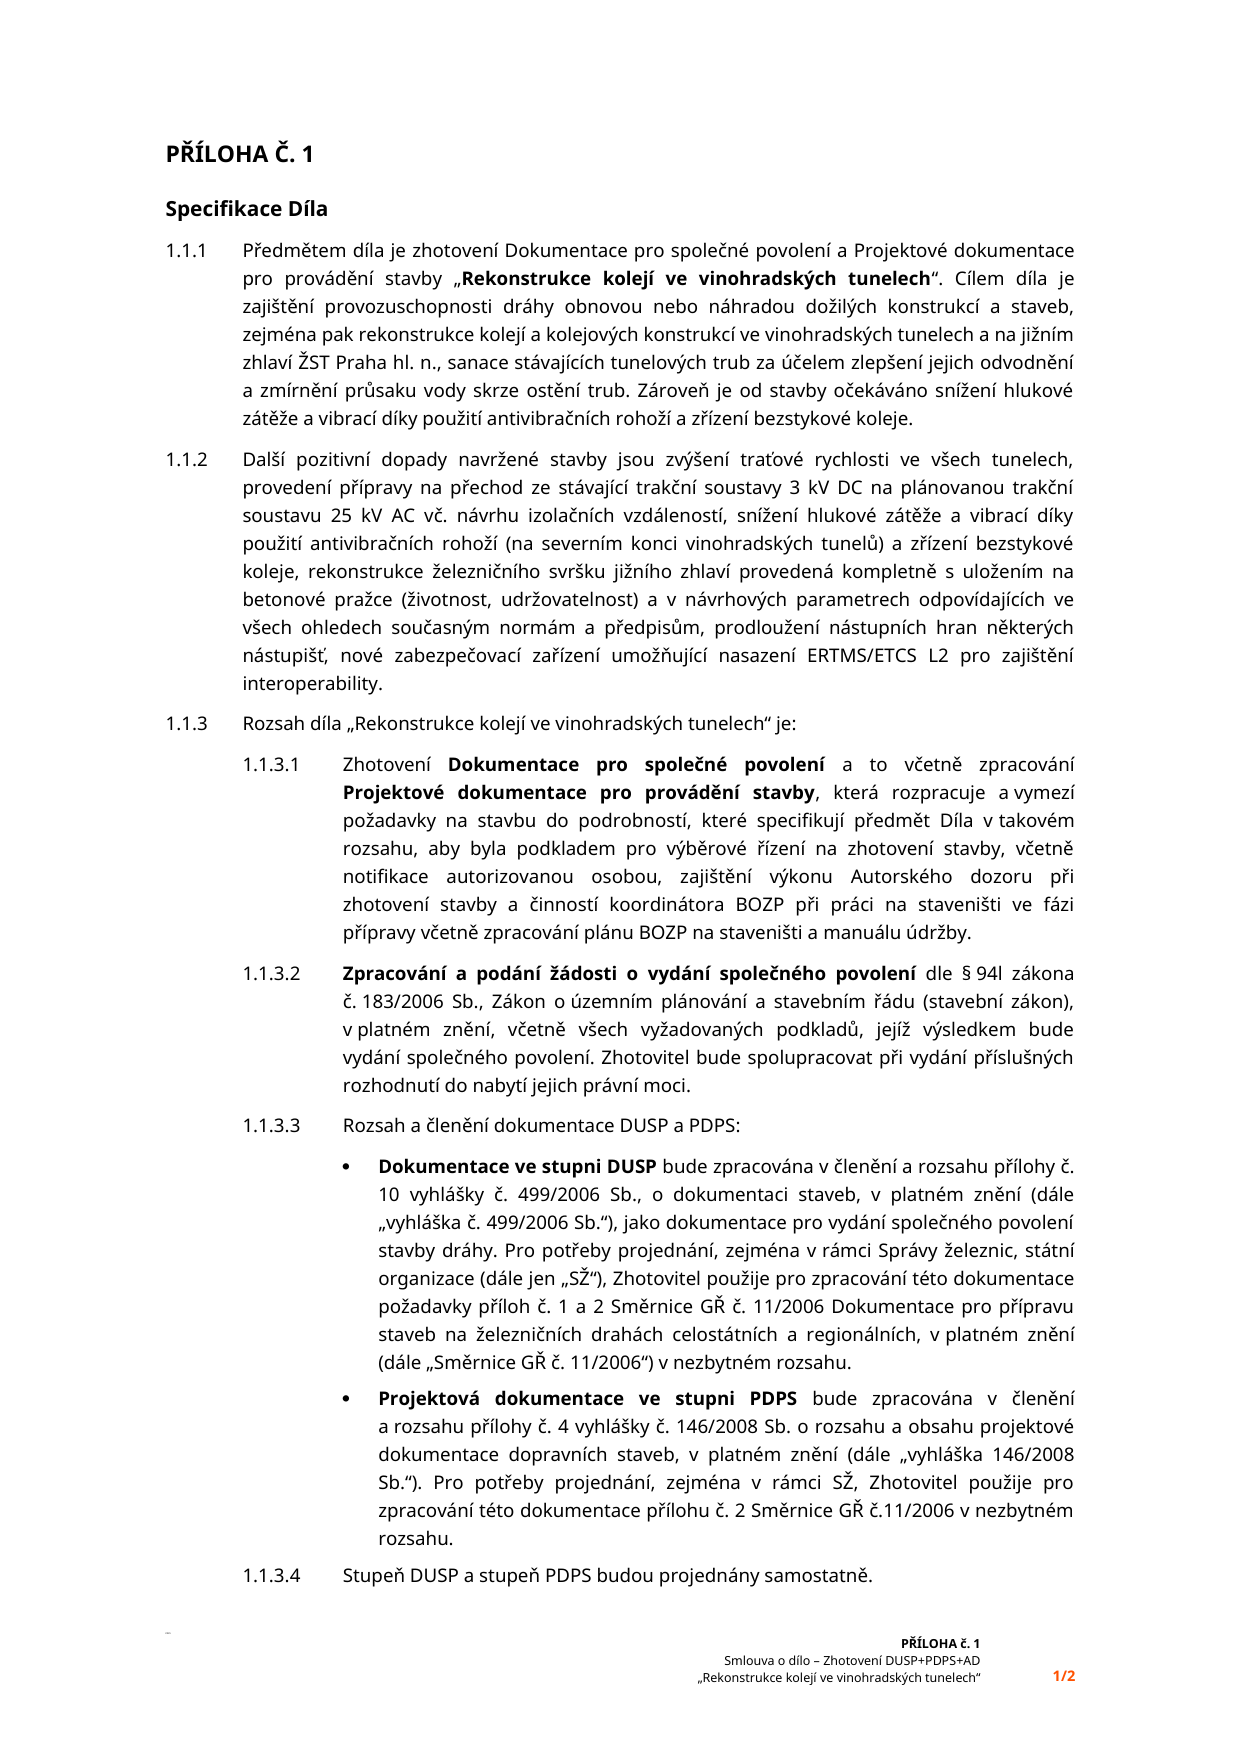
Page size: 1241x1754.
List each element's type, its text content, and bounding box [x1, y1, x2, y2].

text Rozsah a členění dokumentace DUSP a PDPS: [242, 1112, 1075, 1138]
text Rozsah díla „Rekonstrukce kolejí ve vinohradských tunelech“ je: [165, 711, 1075, 736]
text Zpracování a podání žádosti o vydání společného povolení dle § 94l zákona č. 183/2006 Sb., Zákon o územním plánování a stavebním řádu (stavební zákon), v platném znění, včetně všech vyžadovaných podkladů, jejíž výsledkem bude vydání společného povolení. Zhotovitel bude spolupracovat při vydání příslušných rozhodnutí do nabytí jejich právní moci. [242, 960, 1075, 1097]
text Předmětem díla je zhotovení Dokumentace pro společné povolení a Projektové dokumentace pro provádění stavby „Rekonstrukce kolejí ve vinohradských tunelech“. Cílem díla je zajištění provozuschopnosti dráhy obnovou nebo náhradou dožilých konstrukcí a staveb, zejména pak rekonstrukce kolejí a kolejových konstrukcí ve vinohradských tunelech a na jižním zhlaví ŽST Praha hl. n., sanace stávajících tunelových trub za účelem zlepšení jejich odvodnění a zmírnění průsaku vody skrze ostění trub. Zároveň je od stavby očekáváno snížení hlukové zátěže a vibrací díky použití antivibračních rohoží a zřízení bezstykové koleje. [165, 237, 1075, 431]
text Specifikace Díla [165, 194, 1075, 222]
text Stupeň DUSP a stupeň PDPS budou projednány samostatně. [242, 1562, 1075, 1587]
text Zhotovení Dokumentace pro společné povolení a to včetně zpracování Projektové dokumentace pro provádění stavby, která rozpracuje a vymezí požadavky na stavbu do podrobností, které specifikují předmět Díla v takovém rozsahu, aby byla podkladem pro výběrové řízení na zhotovení stavby, včetně notifikace autorizovanou osobou, zajištění výkonu Autorského dozoru při zhotovení stavby a činností koordinátora BOZP při práci na staveništi ve fázi přípravy včetně zpracování plánu BOZP na staveništi a manuálu údržby. [242, 751, 1075, 945]
text Další pozitivní dopady navržené stavby jsou zvýšení traťové rychlosti ve všech tunelech, provedení přípravy na přechod ze stávající trakční soustavy 3 kV DC na plánovanou trakční soustavu 25 kV AC vč. návrhu izolačních vzdáleností, snížení hlukové zátěže a vibrací díky použití antivibračních rohoží (na severním konci vinohradských tunelů) a zřízení bezstykové koleje, rekonstrukce železničního svršku jižního zhlaví provedená kompletně s uložením na betonové pražce (životnost, udržovatelnost) a v návrhových parametrech odpovídajících ve všech ohledech současným normám a předpisům, prodloužení nástupních hran některých nástupišť, nové zabezpečovací zařízení umožňující nasazení ERTMS/ETCS L2 pro zajištění interoperability. [165, 446, 1075, 696]
list Projektová dokumentace ve stupni PDPS bude zpracována v členění a rozsahu přílohy č. 4 vyhlášky č. 146/2008 Sb. o rozsahu a obsahu projektové dokumentace dopravních staveb, v platném znění (dále „vyhláška 146/2008 Sb.“). Pro potřeby projednání, zejména v rámci SŽ, Zhotovitel použije pro zpracování této dokumentace přílohu č. 2 Směrnice GŘ č.11/2006 v nezbytném rozsahu. [343, 1386, 1075, 1551]
text Příloha č. 1 [165, 138, 1075, 170]
list Dokumentace ve stupni DUSP bude zpracována v členění a rozsahu přílohy č. 10 vyhlášky č. 499/2006 Sb., o dokumentaci staveb, v platném znění (dále „vyhláška č. 499/2006 Sb.“), jako dokumentace pro vydání společného povolení stavby dráhy. Pro potřeby projednání, zejména v rámci Správy železnic, státní organizace (dále jen „SŽ“), Zhotovitel použije pro zpracování této dokumentace požadavky příloh č. 1 a 2 Směrnice GŘ č. 11/2006 Dokumentace pro přípravu staveb na železničních drahách celostátních a regionálních, v platném znění (dále „Směrnice GŘ č. 11/2006“) v nezbytném rozsahu. [343, 1153, 1075, 1375]
